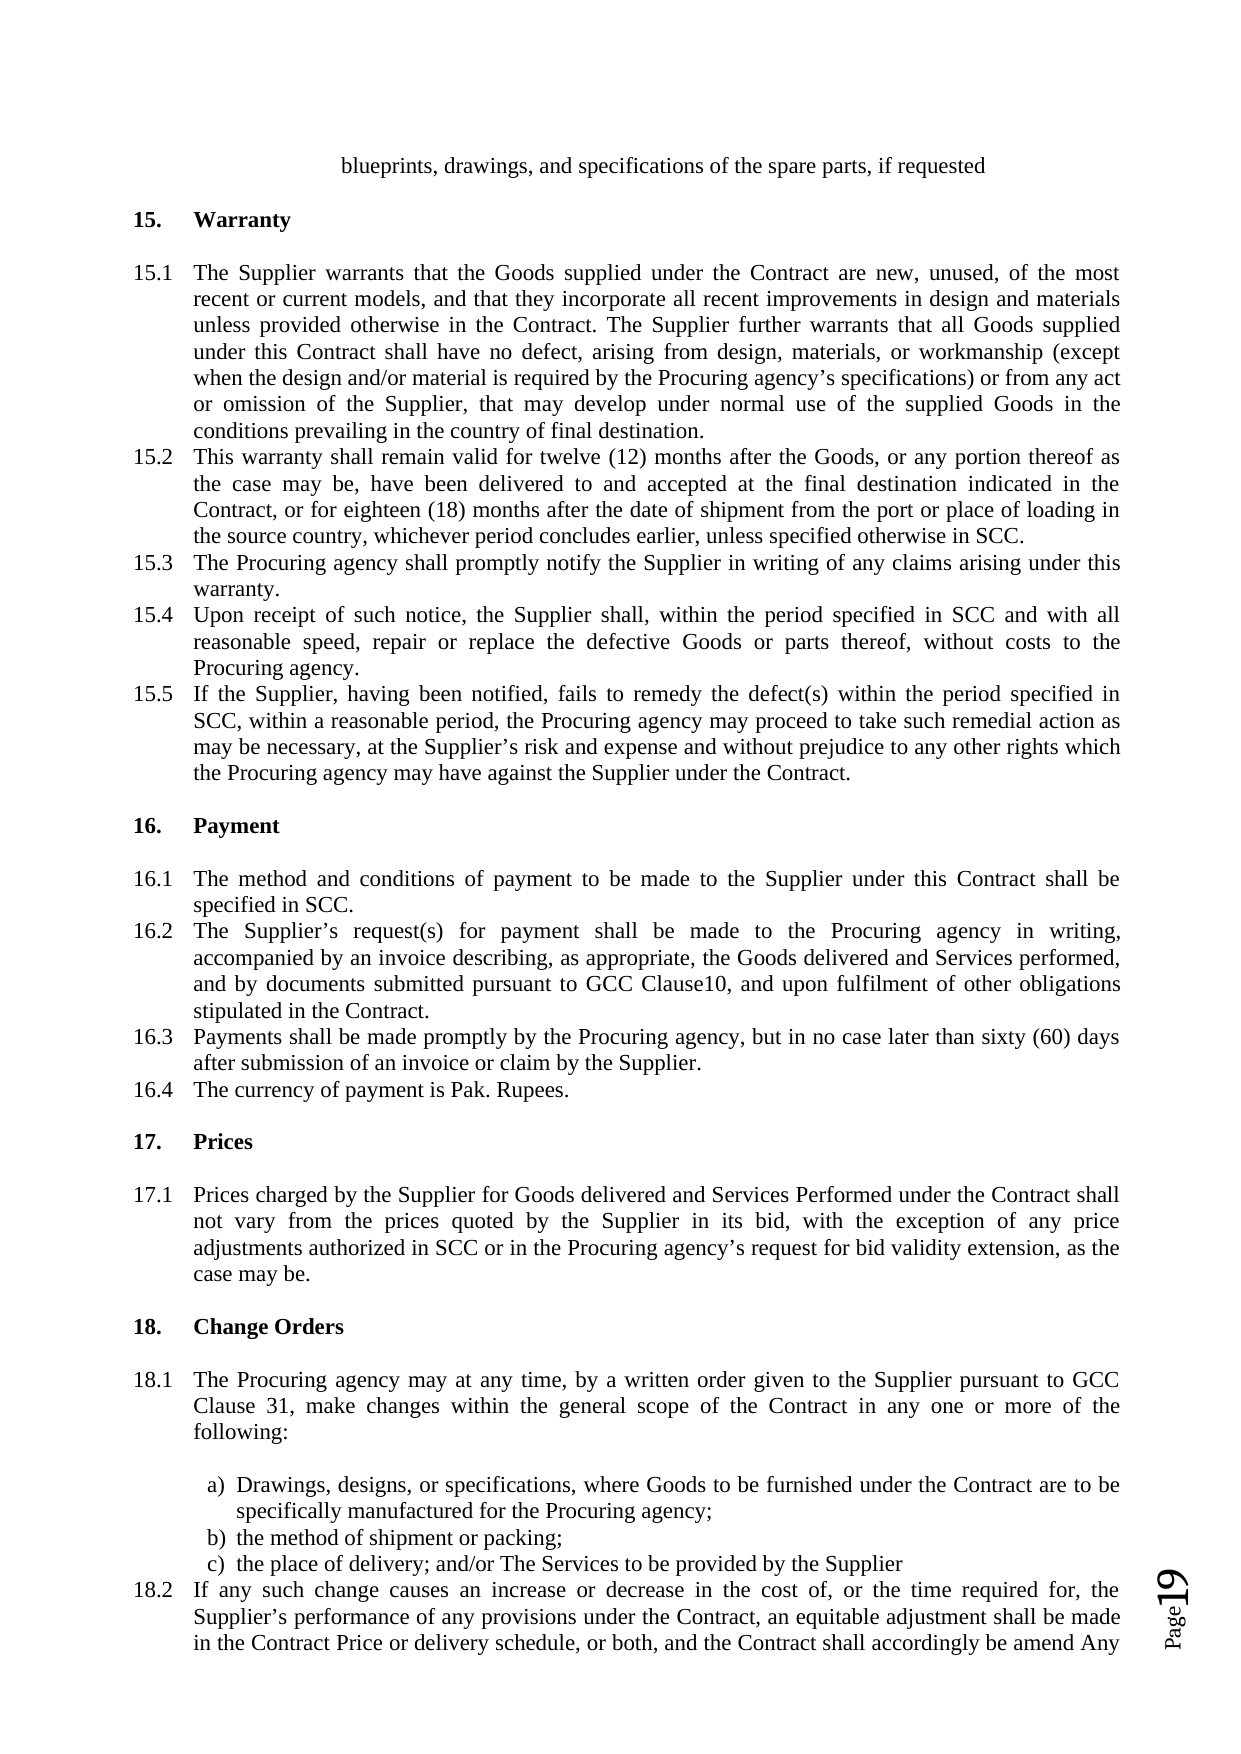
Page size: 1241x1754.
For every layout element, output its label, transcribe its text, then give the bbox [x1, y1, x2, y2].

text 15.2 This warranty shall remain valid for twelve (12) months after the Goods, or any portion thereof as the case may be, have been delivered to and accepted at the final destination indicated in the Contract, or for eighteen (18) months after the date of shipment from the port or place of loading in the source country, whichever period concludes earlier, unless specified otherwise in SCC. [133, 443, 1122, 549]
list Prices [133, 1128, 1122, 1155]
list the method of shipment or packing; [207, 1524, 1122, 1550]
list the place of delivery; and/or The Services to be provided by the Supplier [207, 1550, 1122, 1576]
list Change Orders [133, 1313, 1122, 1339]
text 15.3 The Procuring agency shall promptly notify the Supplier in writing of any claims arising under this warranty. [133, 549, 1122, 601]
list The method and conditions of payment to be made to the Supplier under this Contract shall be specified in SCC. [133, 865, 1122, 918]
list Warranty [133, 206, 1122, 232]
list Payments shall be made promptly by the Procuring agency, but in no case later than sixty (60) days after submission of an invoice or claim by the Supplier. [133, 1023, 1122, 1076]
list Payment [133, 812, 1122, 838]
text 15.4 Upon receipt of such notice, the Supplier shall, within the period specified in SCC and with all reasonable speed, repair or replace the defective Goods or parts thereof, without costs to the Procuring agency. [133, 601, 1122, 680]
list Prices charged by the Supplier for Goods delivered and Services Performed under the Contract shall not vary from the prices quoted by the Supplier in its bid, with the exception of any price adjustments authorized in SCC or in the Procuring agency’s request for bid validity extension, as the case may be. [133, 1181, 1122, 1287]
text 15.5 If the Supplier, having been notified, fails to remedy the defect(s) within the period specified in SCC, within a reasonable period, the Procuring agency may proceed to take such remedial action as may be necessary, at the Supplier’s risk and expense and without prejudice to any other rights which the Procuring agency may have against the Supplier under the Contract. [133, 680, 1122, 786]
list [133, 1576, 1122, 1656]
list The Supplier’s request(s) for payment shall be made to the Procuring agency in writing, accompanied by an invoice describing, as appropriate, the Goods delivered and Services performed, and by documents submitted pursuant to GCC Clause10, and upon fulfilment of other obligations stipulated in the Contract. [133, 918, 1122, 1023]
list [310, 152, 1122, 178]
list Drawings, designs, or specifications, where Goods to be furnished under the Contract are to be specifically manufactured for the Procuring agency; [207, 1471, 1122, 1524]
list The currency of payment is Pak. Rupees. [133, 1076, 1122, 1102]
list The Supplier warrants that the Goods supplied under the Contract are new, unused, of the most recent or current models, and that they incorporate all recent improvements in design and materials unless provided otherwise in the Contract. The Supplier further warrants that all Goods supplied under this Contract shall have no defect, arising from design, materials, or workmanship (except when the design and/or material is required by the Procuring agency’s specifications) or from any act or omission of the Supplier, that may develop under normal use of the supplied Goods in the conditions prevailing in the country of final destination. [133, 259, 1122, 443]
list The Procuring agency may at any time, by a written order given to the Supplier pursuant to GCC Clause 31, make changes within the general scope of the Contract in any one or more of the following: [133, 1366, 1122, 1445]
